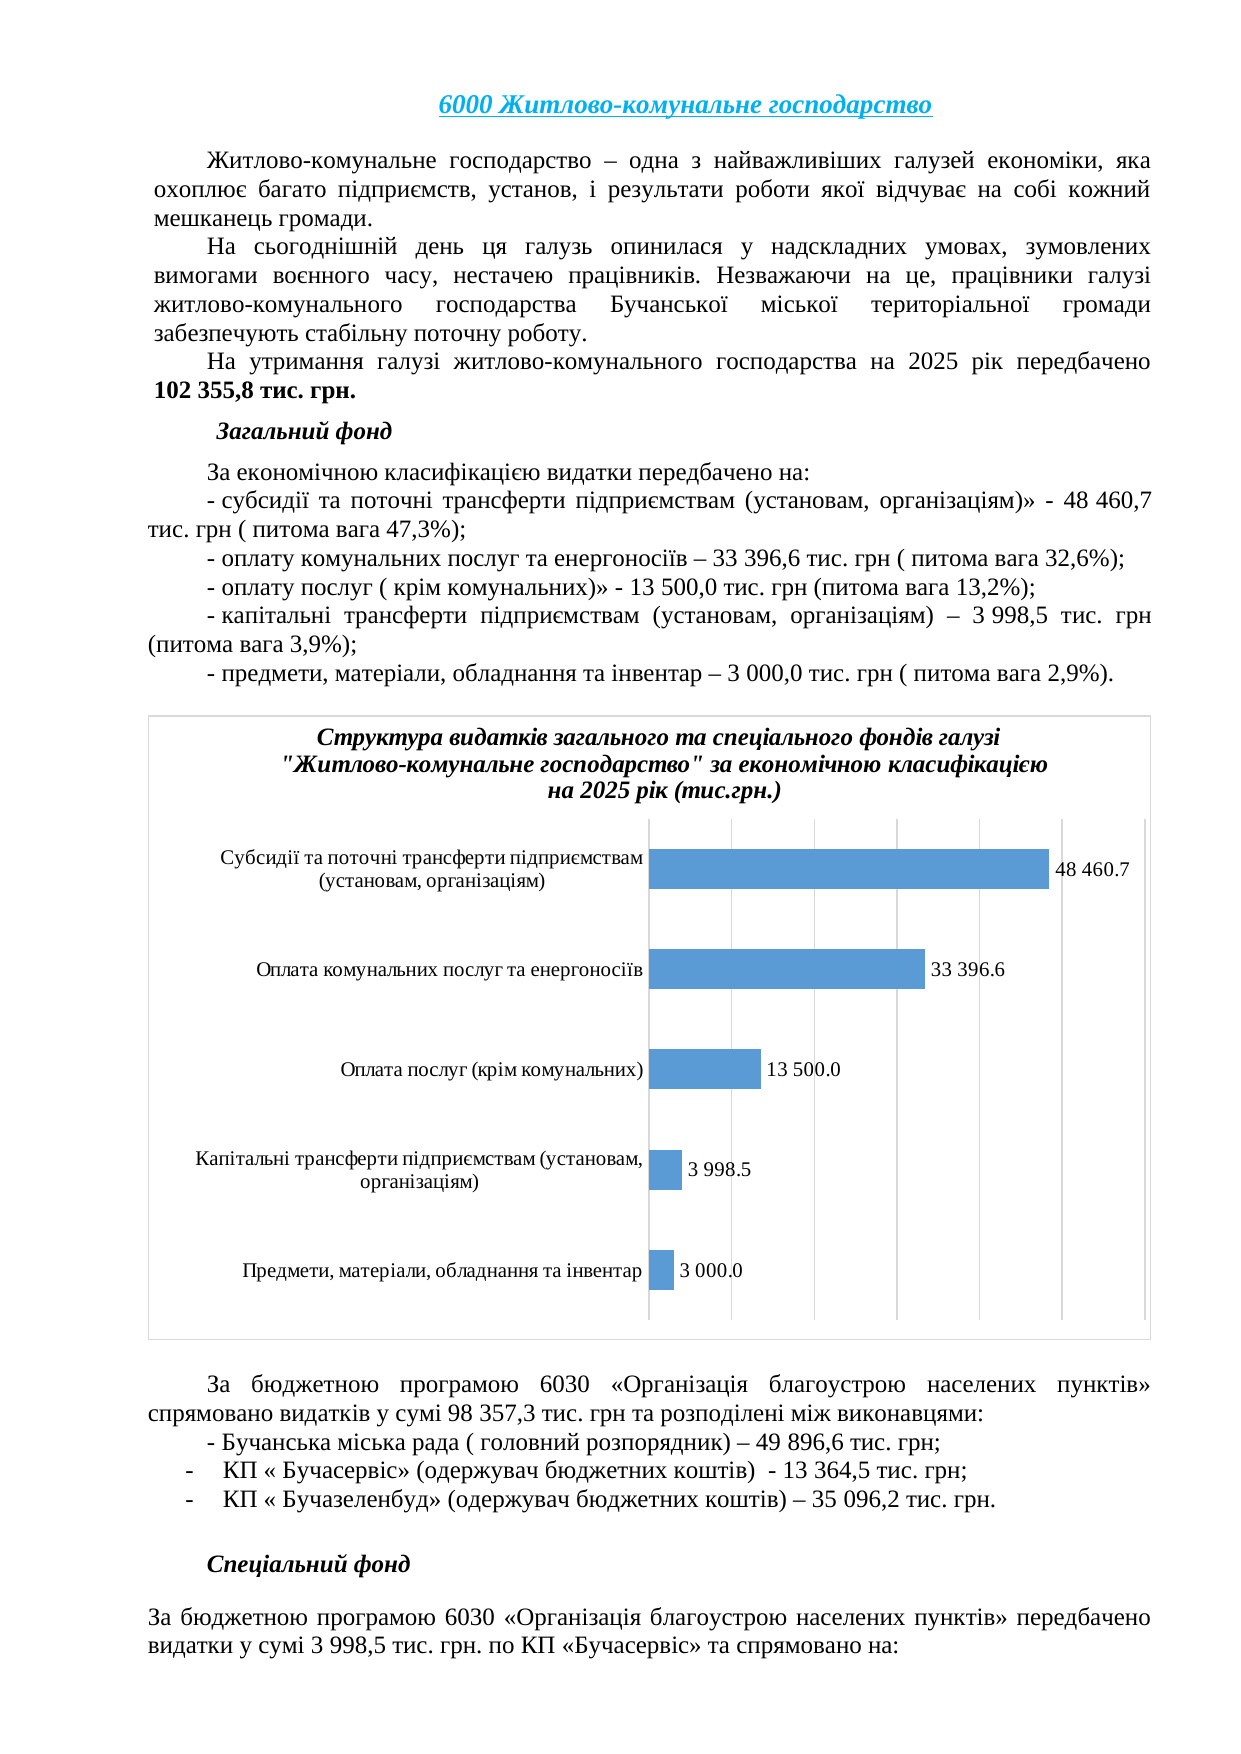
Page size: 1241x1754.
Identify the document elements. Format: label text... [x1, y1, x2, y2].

list КП « Бучасервіс» (одержувач бюджетних коштів) - 13 364,5 тис. грн; [185, 1456, 1152, 1484]
list оплату послуг ( крім комунальних)» - 13 500,0 тис. грн (питома вага 13,2%); [148, 572, 1152, 600]
list КП « Бучазеленбуд» (одержувач бюджетних коштів) – 35 096,2 тис. грн. [185, 1484, 1152, 1513]
text На сьогоднішній день ця галузь опинилася у надскладних умовах, зумовлених вимогами воєнного часу, нестачею працівників. Незважаючи на це, працівники галузі житлово-комунального господарства Бучанської міської територіальної громади забезпечують стабільну поточну роботу. [153, 231, 1152, 346]
text За бюджетною програмою 6030 «Організація благоустрою населених пунктів» передбачено видатки у сумі 3 998,5 тис. грн. по КП «Бучасервіс» та спрямовано на: [148, 1602, 1152, 1659]
text На утримання галузі житлово-комунального господарства на 2025 рік передбачено 102 355,8 тис. грн. [153, 346, 1152, 404]
text Загальний фонд [148, 416, 1152, 444]
list Бучанська міська рада ( головний розпорядник) – 49 896,6 тис. грн; [148, 1427, 1152, 1456]
text За економічною класифікацією видатки передбачено на: [148, 457, 1152, 485]
list капітальні трансферти підприємствам (установам, організаціям) – 3 998,5 тис. грн (питома вага 3,9%); [148, 600, 1152, 658]
list предмети, матеріали, обладнання та інвентар – 3 000,0 тис. грн ( питома вага 2,9%). [148, 658, 1152, 687]
list субсидії та поточні трансферти підприємствам (установам, організаціям)» - 48 460,7 тис. грн ( питома вага 47,3%); [148, 485, 1152, 543]
text Спеціальний фонд [148, 1549, 1152, 1578]
text Житлово-комунальне господарство – одна з найважливіших галузей економіки, яка охоплює багато підприємств, установ, і результати роботи якої відчуває на собі кожний мешканець громади. [153, 145, 1152, 231]
list оплату комунальних послуг та енергоносіїв – 33 396,6 тис. грн ( питома вага 32,6%); [148, 543, 1152, 572]
text За бюджетною програмою 6030 «Організація благоустрою населених пунктів» спрямовано видатків у сумі 98 357,3 тис. грн та розподілені між виконавцями: [148, 1369, 1152, 1427]
text 6000 Житлово-комунальне господарство [148, 88, 1152, 120]
